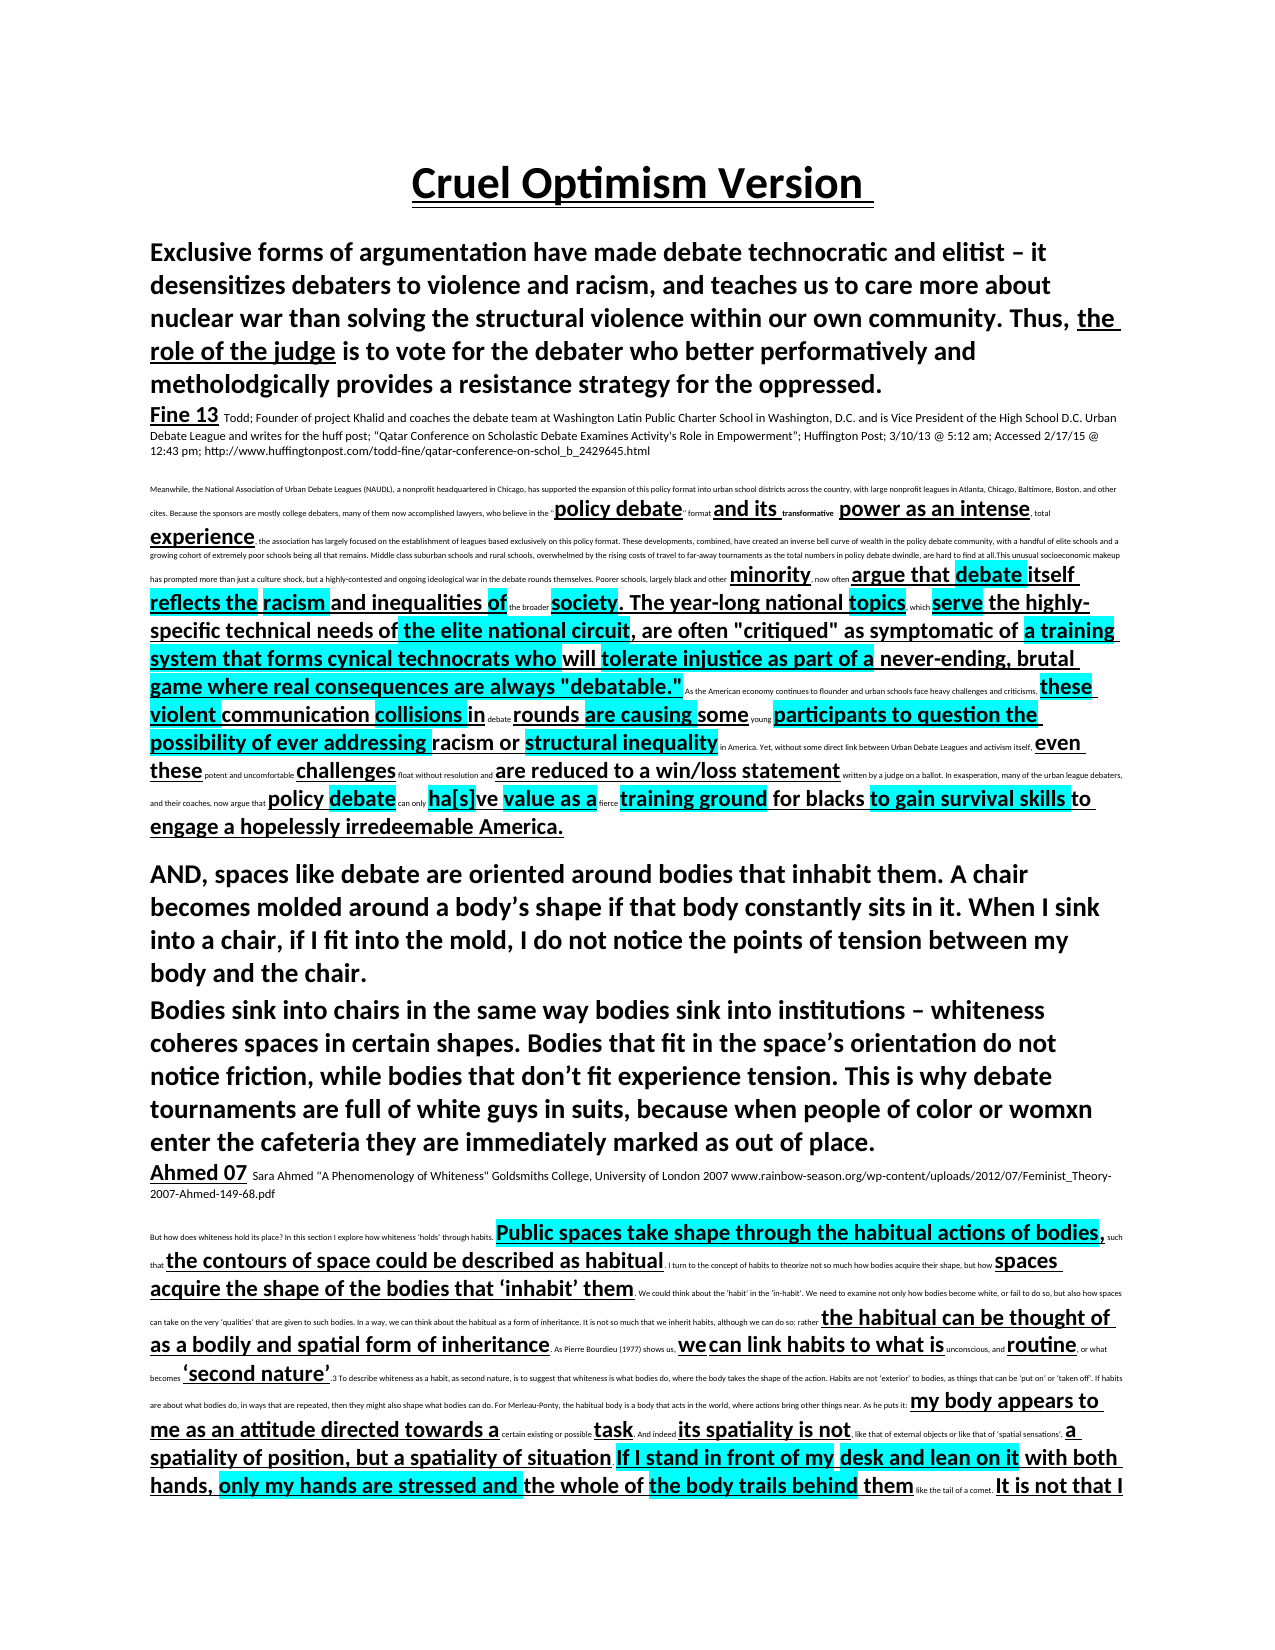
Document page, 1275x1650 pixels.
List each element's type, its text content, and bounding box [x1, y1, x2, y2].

text Meanwhile, the National Association of Urban Debate Leagues (NAUDL), a nonprofit headquartered in Chicago, has supported the expansion of this policy format into urban school districts across the country, with large nonprofit leagues in Atlanta, Chicago, Baltimore, Boston, and other cites. Because the sponsors are mostly college debaters, many of them now accomplished lawyers, who believe in the "policy debate" format and its transformative power as an intense, total experience, the association has largely focused on the establishment of leagues based exclusively on this policy format. These developments, combined, have created an inverse bell curve of wealth in the policy debate community, with a handful of elite schools and a growing cohort of extremely poor schools being all that remains. Middle class suburban schools and rural schools, overwhelmed by the rising costs of travel to far-away tournaments as the total numbers in policy debate dwindle, are hard to find at all.This unusual socioeconomic makeup has prompted more than just a culture shock, but a highly-contested and ongoing ideological war in the debate rounds themselves. Poorer schools, largely black and other minority, now often argue that debate itself reflects the racism and inequalities of the broader society. The year-long national topics, which serve the highly-specific technical needs of the elite national circuit, are often "critiqued" as symptomatic of a training system that forms cynical technocrats who will tolerate injustice as part of a never-ending, brutal game where real consequences are always "debatable." As the American economy continues to flounder and urban schools face heavy challenges and criticisms, these violent communication collisions in debate rounds are causing some young participants to question the possibility of ever addressing racism or structural inequality in America. Yet, without some direct link between Urban Debate Leagues and activism itself, even these potent and uncomfortable challenges float without resolution and are reduced to a win/loss statement written by a judge on a ballot. In exasperation, many of the urban league debaters, and their coaches, now argue that policy debate can only ha[s]ve value as a fierce training ground for blacks to gain survival skills to engage a hopelessly irredeemable America. [150, 484, 1125, 841]
text Ahmed 07 Sara Ahmed "A Phenomenology of Whiteness" Goldsmiths College, University of London 2007 www.rainbow-season.org/wp-content/uploads/2012/07/Feminist_Theory-2007-Ahmed-149-68.pdf [150, 1158, 1125, 1202]
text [150, 1218, 1125, 1499]
subtitle Cruel Optimism Version [150, 154, 1125, 210]
subtitle Exclusive forms of argumentation have made debate technocratic and elitist – it desensitizes debaters to violence and racism, and teaches us to care more about nuclear war than solving the structural violence within our own community. Thus, the role of the judge is to vote for the debater who better performatively and metholodgically provides a resistance strategy for the oppressed. [150, 235, 1125, 400]
subtitle Bodies sink into chairs in the same way bodies sink into institutions – whiteness coheres spaces in certain shapes. Bodies that fit in the space’s orientation do not notice friction, while bodies that don’t fit experience tension. This is why debate tournaments are full of white guys in suits, because when people of color or womxn enter the cafeteria they are immediately marked as out of place. [150, 993, 1125, 1158]
subtitle AND, spaces like debate are oriented around bodies that inhabit them. A chair becomes molded around a body’s shape if that body constantly sits in it. When I sink into a chair, if I fit into the mold, I do not notice the points of tension between my body and the chair. [150, 857, 1125, 989]
text Fine 13 Todd; Founder of project Khalid and coaches the debate team at Washington Latin Public Charter School in Washington, D.C. and is Vice President of the High School D.C. Urban Debate League and writes for the huff post; “Qatar Conference on Scholastic Debate Examines Activity's Role in Empowerment”; Huffington Post; 3/10/13 @ 5:12 am; Accessed 2/17/15 @ 12:43 pm; http://www.huffingtonpost.com/todd-fine/qatar-conference-on-schol_b_2429645.html [150, 400, 1125, 459]
